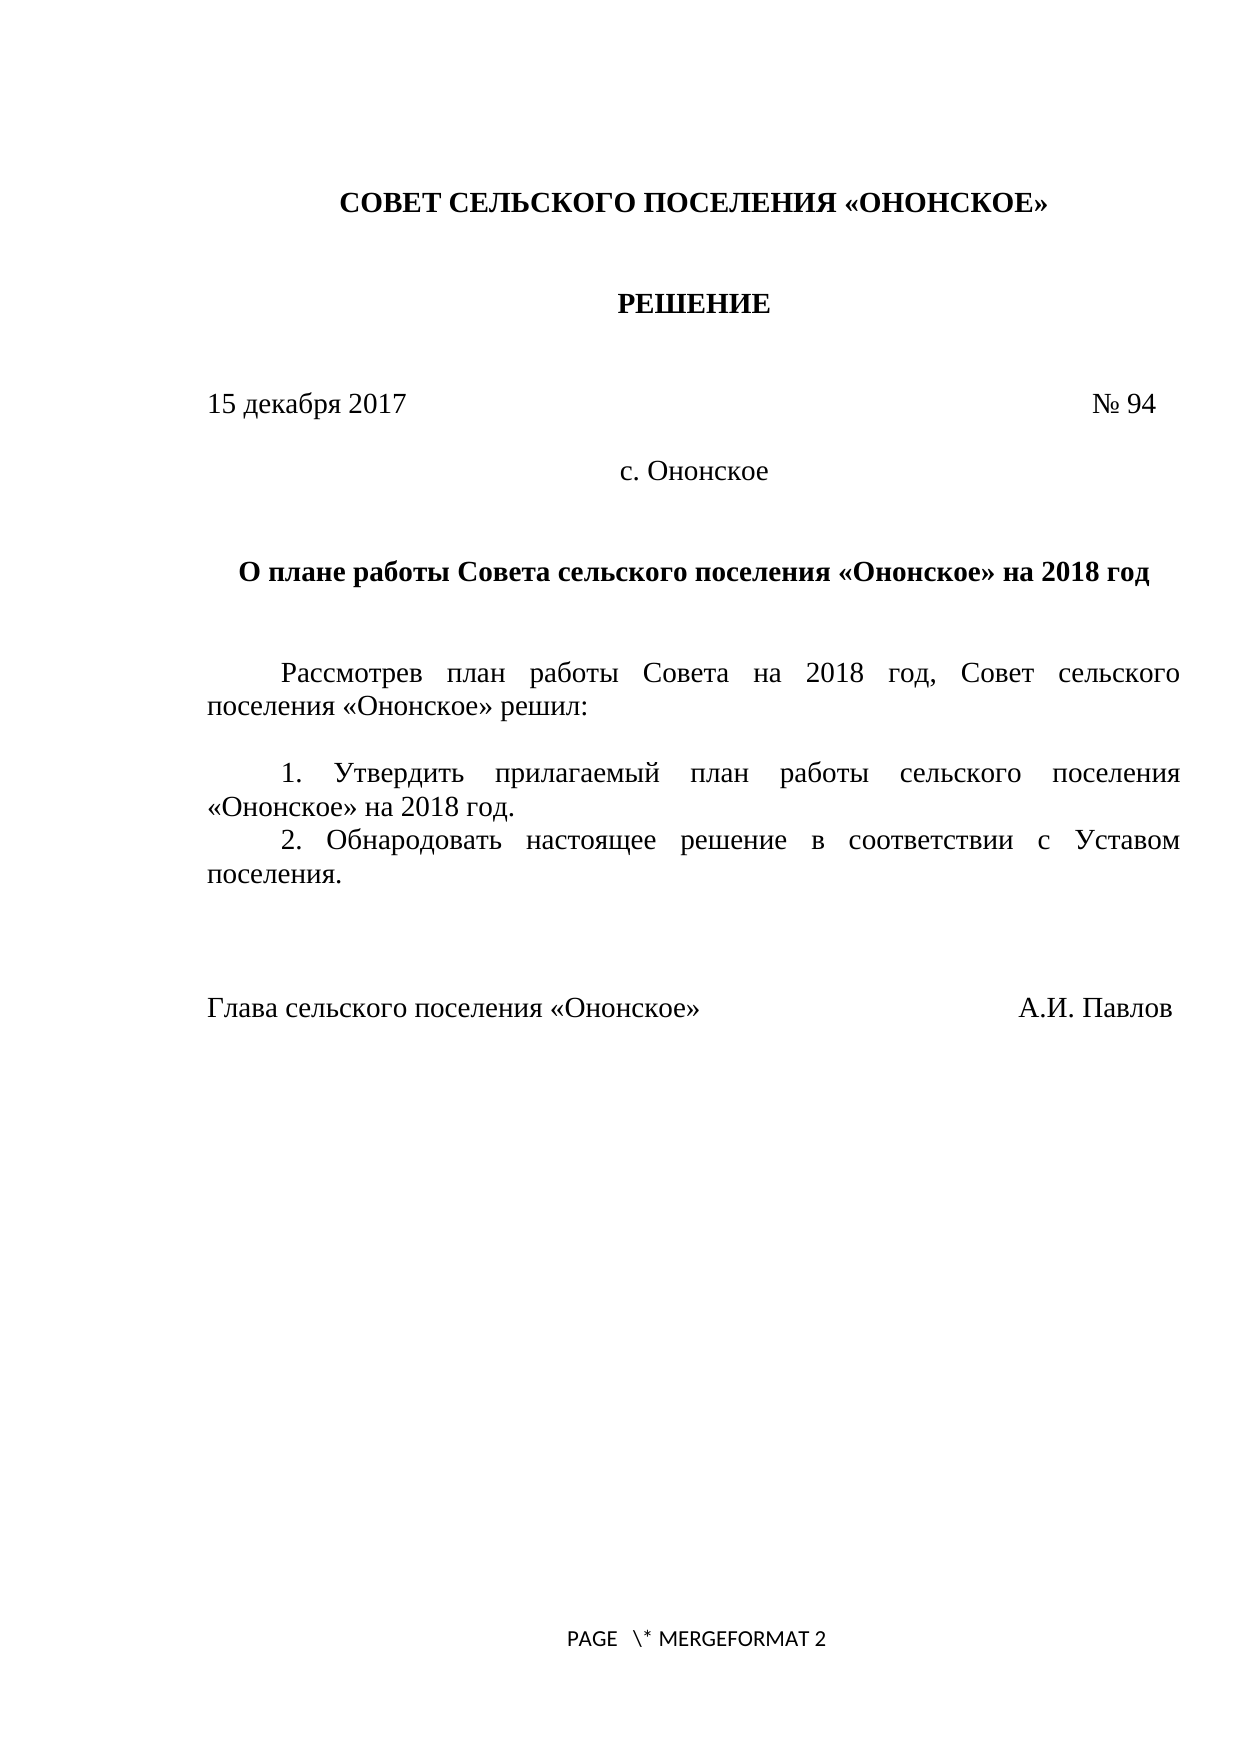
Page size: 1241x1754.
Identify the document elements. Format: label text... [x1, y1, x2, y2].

text РЕШЕНИЕ [207, 286, 1181, 319]
text 2. Обнародовать настоящее решение в соответствии с Уставом поселения. [207, 822, 1181, 889]
text О плане работы Совета сельского поселения «Ононское» на 2018 год [207, 554, 1181, 588]
text с. Ононское [207, 453, 1181, 487]
text 15 декабря 2017 № 94 [207, 386, 1181, 420]
text СОВЕТ СЕЛЬСКОГО ПОСЕЛЕНИЯ «ОНОНСКОЕ» [207, 185, 1181, 219]
text Глава сельского поселения «Ононское» А.И. Павлов [207, 990, 1181, 1024]
text Рассмотрев план работы Совета на 2018 год, Совет сельского поселения «Ононское» решил: [207, 655, 1181, 722]
text 1. Утвердить прилагаемый план работы сельского поселения «Ононское» на 2018 год. [207, 755, 1181, 822]
